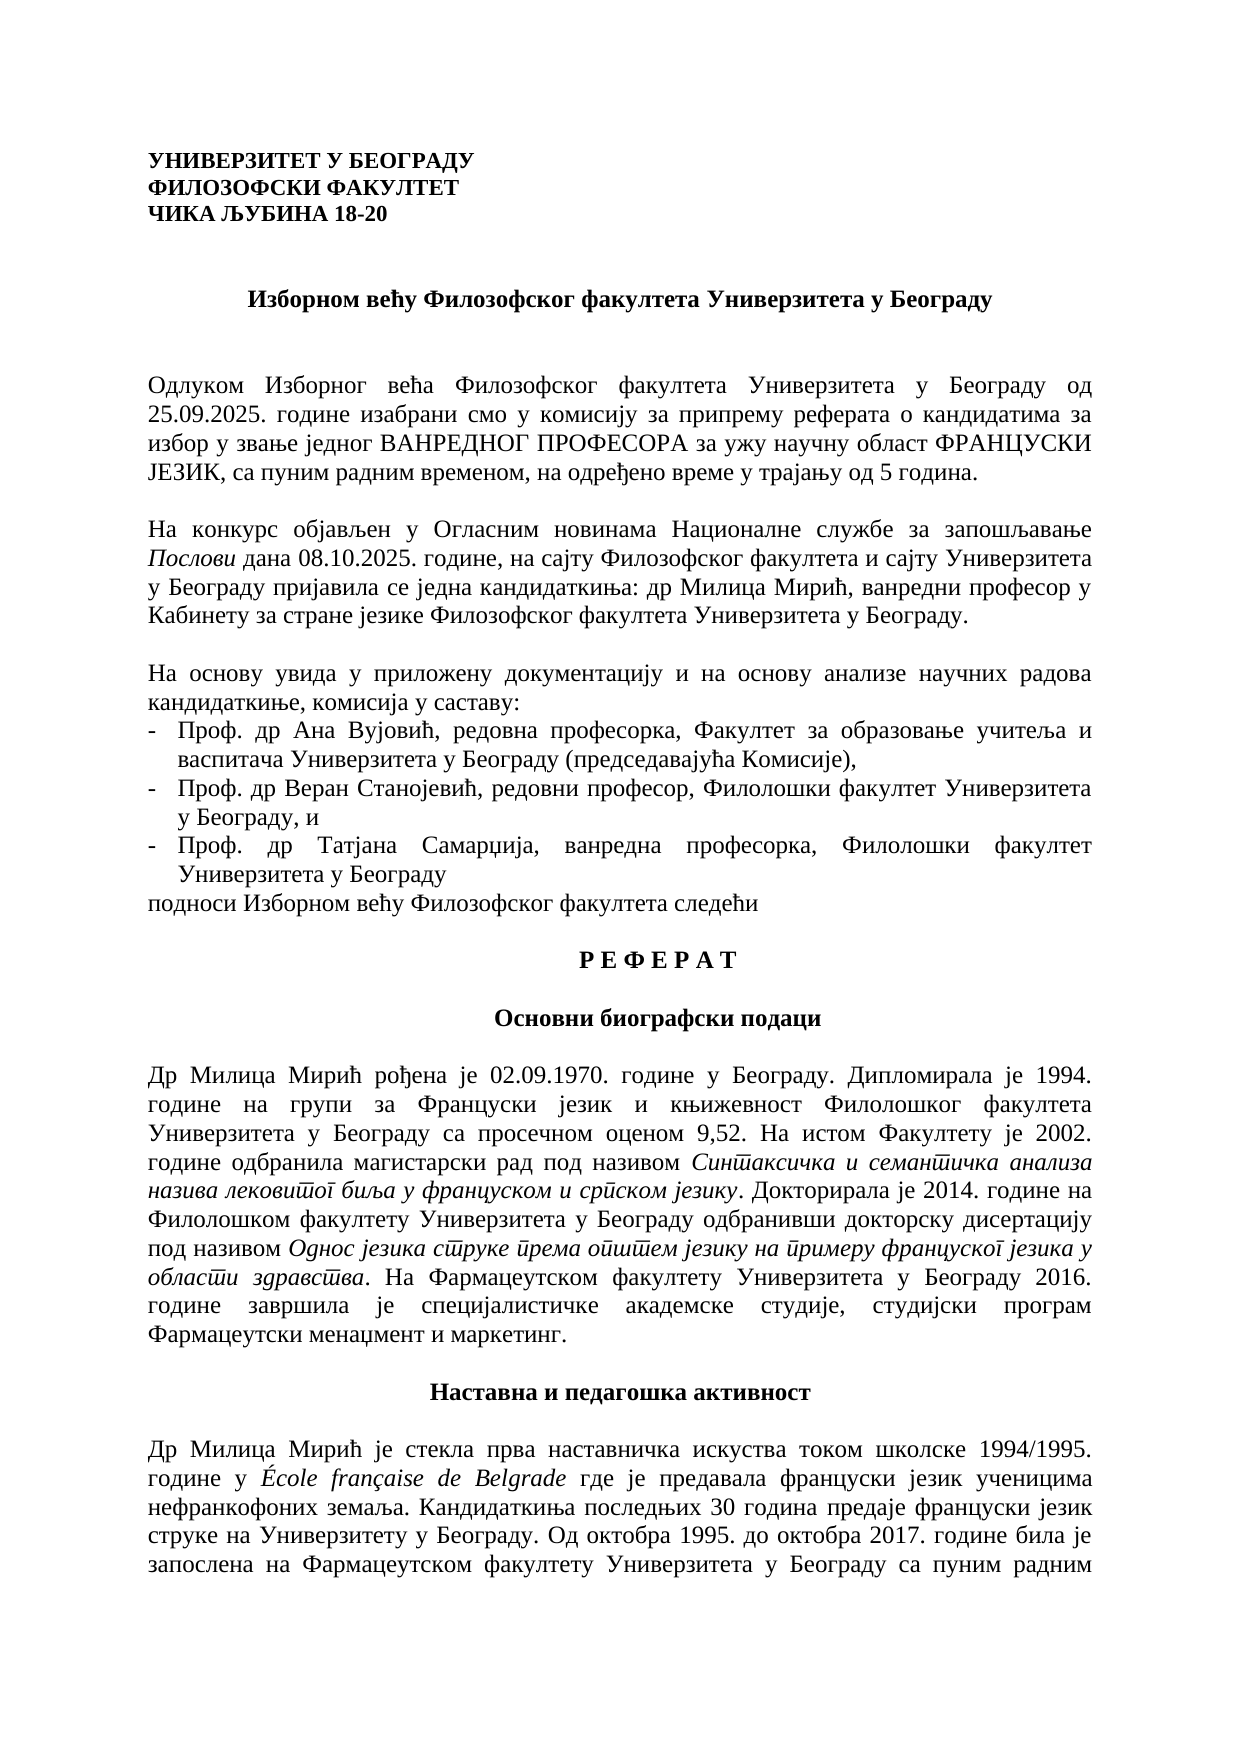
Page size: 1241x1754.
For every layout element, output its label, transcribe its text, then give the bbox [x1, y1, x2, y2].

text Р Е Ф Е Р А Т [148, 945, 1093, 974]
text На конкурс објављен у Огласним новинама Националне службе за запошљавање Послови дана 08.10.2025. године, на сајту Филозофског факултета и сајту Универзитета у Београду пријавила се једна кандидаткиња: др Милица Мирић, ванредни професор у Кабинету за стране језике Филозофског факултета Универзитета у Београду. [148, 514, 1093, 629]
text ФИЛОЗОФСКИ ФАКУЛТЕТ [148, 174, 1093, 200]
text Основни биографски подаци [148, 1003, 1093, 1032]
text подноси Изборном већу Филозофског факултета следећи [148, 888, 1093, 917]
list Проф. др Ана Вујовић, редовна професорка, Факултет за образовање учитеља и васпитача Универзитета у Београду (председавајућа Комисије), [148, 715, 1093, 773]
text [148, 1434, 1093, 1578]
text На основу увида у приложену документацију и на основу анализе научних радова кандидаткиње, комисија у саставу: [148, 658, 1093, 715]
list Проф. др Татјана Самарџија, ванредна професорка, Филолошки факултет Универзитета у Београду [148, 830, 1093, 888]
list Проф. др Веран Станојевић, редовни професор, Филолошки факултет Универзитета у Београду, и [148, 773, 1093, 830]
text Изборном већу Филозофског факултета Универзитета у Београду [148, 284, 1093, 313]
text Наставнa и педагошка активност [148, 1377, 1093, 1405]
text УНИВЕРЗИТЕТ У БЕОГРАДУ [148, 148, 1093, 174]
text Др Милица Мирић рођена је 02.09.1970. године у Београду. Дипломирала је 1994. године на групи за Француски језик и књижевност Филолошког факултета Универзитета у Београду са просечном оценом 9,52. На истом Факултету је 2002. године одбранила магистарски рад под називом Синтаксичка и семантичка анализа назива лековитог биља у француском и српском језику. Докторирала је 2014. године на Филолошком факултету Универзитета у Београду одбранивши докторску дисертацију под називом Однос језика струке према општем језику на примеру француског језика у области здравства. На Фармацеутском факултету Универзитета у Београду 2016. године завршила је специјалистичке академске студије, студијски програм Фармацеутски менаџмент и маркетинг. [148, 1060, 1093, 1348]
text Одлуком Изборног већа Филозофског факултета Универзитета у Београду од 25.09.2025. године изабрани смо у комисију за припрему реферата о кандидатима за избор у звање једног ВАНРЕДНОГ ПРОФЕСОРА за ужу научну област ФРАНЦУСКИ ЈЕЗИК, са пуним радним временом, на одређено време у трајању од 5 година. [148, 370, 1093, 485]
text ЧИКА ЉУБИНА 18-20 [148, 200, 1093, 227]
